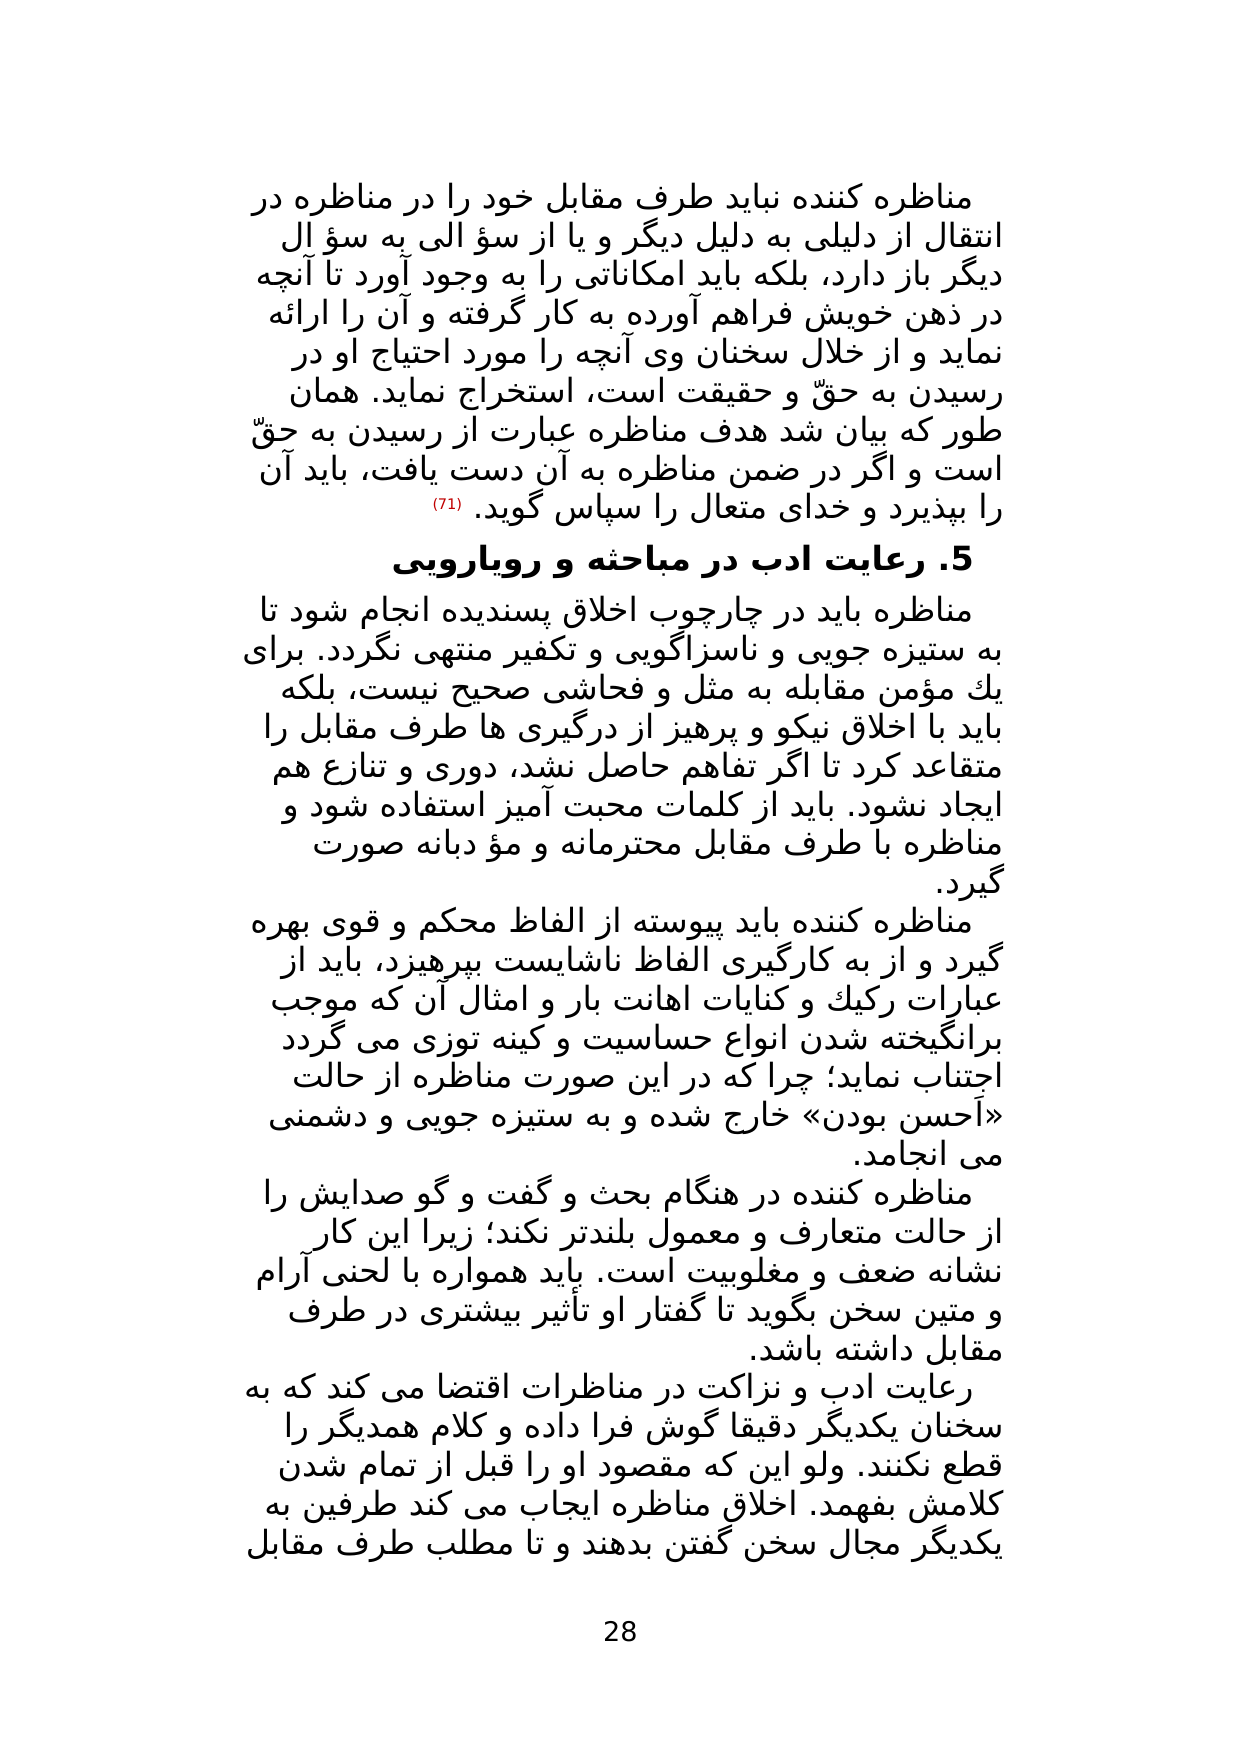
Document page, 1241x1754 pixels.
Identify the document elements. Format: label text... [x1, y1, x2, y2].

text مناظره كننده نبايد طرف مقابل خود را در مناظره در انتقال از دليلى به دليل ديگر و يا از سؤ الى به سؤ ال ديگر باز دارد، بلكه بايد امكاناتى را به وجود آورد تا آنچه در ذهن خويش فراهم آورده به كار گرفته و آن را ارائه نمايد و از خلال سخنان وى آنچه را مورد احتياج او در رسيدن به حقّ و حقيقت است، استخراج نمايد. همان طور كه بيان شد هدف مناظره عبارت از رسيدن به حقّ است و اگر در ضمن مناظره به آن دست يافت، بايد آن را بپذيرد و خداى متعال را سپاس گويد. (71) [236, 177, 1004, 527]
text مناظره كننده در هنگام بحث و گفت و گو صدايش را از حالت متعارف و معمول بلندتر نكند؛ زيرا اين كار نشانه ضعف و مغلوبيت است. بايد همواره با لحنى آرام و متين سخن بگويد تا گفتار او تأثير بيشترى در طرف مقابل داشته باشد. [236, 1173, 1004, 1368]
text مناظره بايد در چارچوب اخلاق پسنديده انجام شود تا به ستيزه جويى و ناسزاگويى و تكفير منتهى نگردد. براى يك مؤمن مقابله به مثل و فحاشى صحيح نيست، بلكه بايد با اخلاق نيكو و پرهيز از درگيرى ها طرف مقابل را متقاعد كرد تا اگر تفاهم حاصل نشد، دورى و تنازع هم ايجاد نشود. بايد از كلمات محبت آميز استفاده شود و مناظره با طرف مقابل محترمانه و مؤ دبانه صورت گيرد. [236, 591, 1004, 902]
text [236, 1368, 1004, 1562]
subtitle 5. رعايت ادب در مباحثه و رويارويى [236, 539, 1004, 578]
text مناظره كننده بايد پيوسته از الفاظ محكم و قوى بهره گيرد و از به كارگيرى الفاظ ناشايست بپرهيزد، بايد از عبارات ركيك و كنايات اهانت بار و امثال آن كه موجب برانگيخته شدن انواع حساسيت و كينه توزى مى گردد اجتناب نمايد؛ چرا كه در اين صورت مناظره از حالت «اَحسن بودن» خارج شده و به ستيزه جويى و دشمنى مى انجامد. [236, 902, 1004, 1173]
